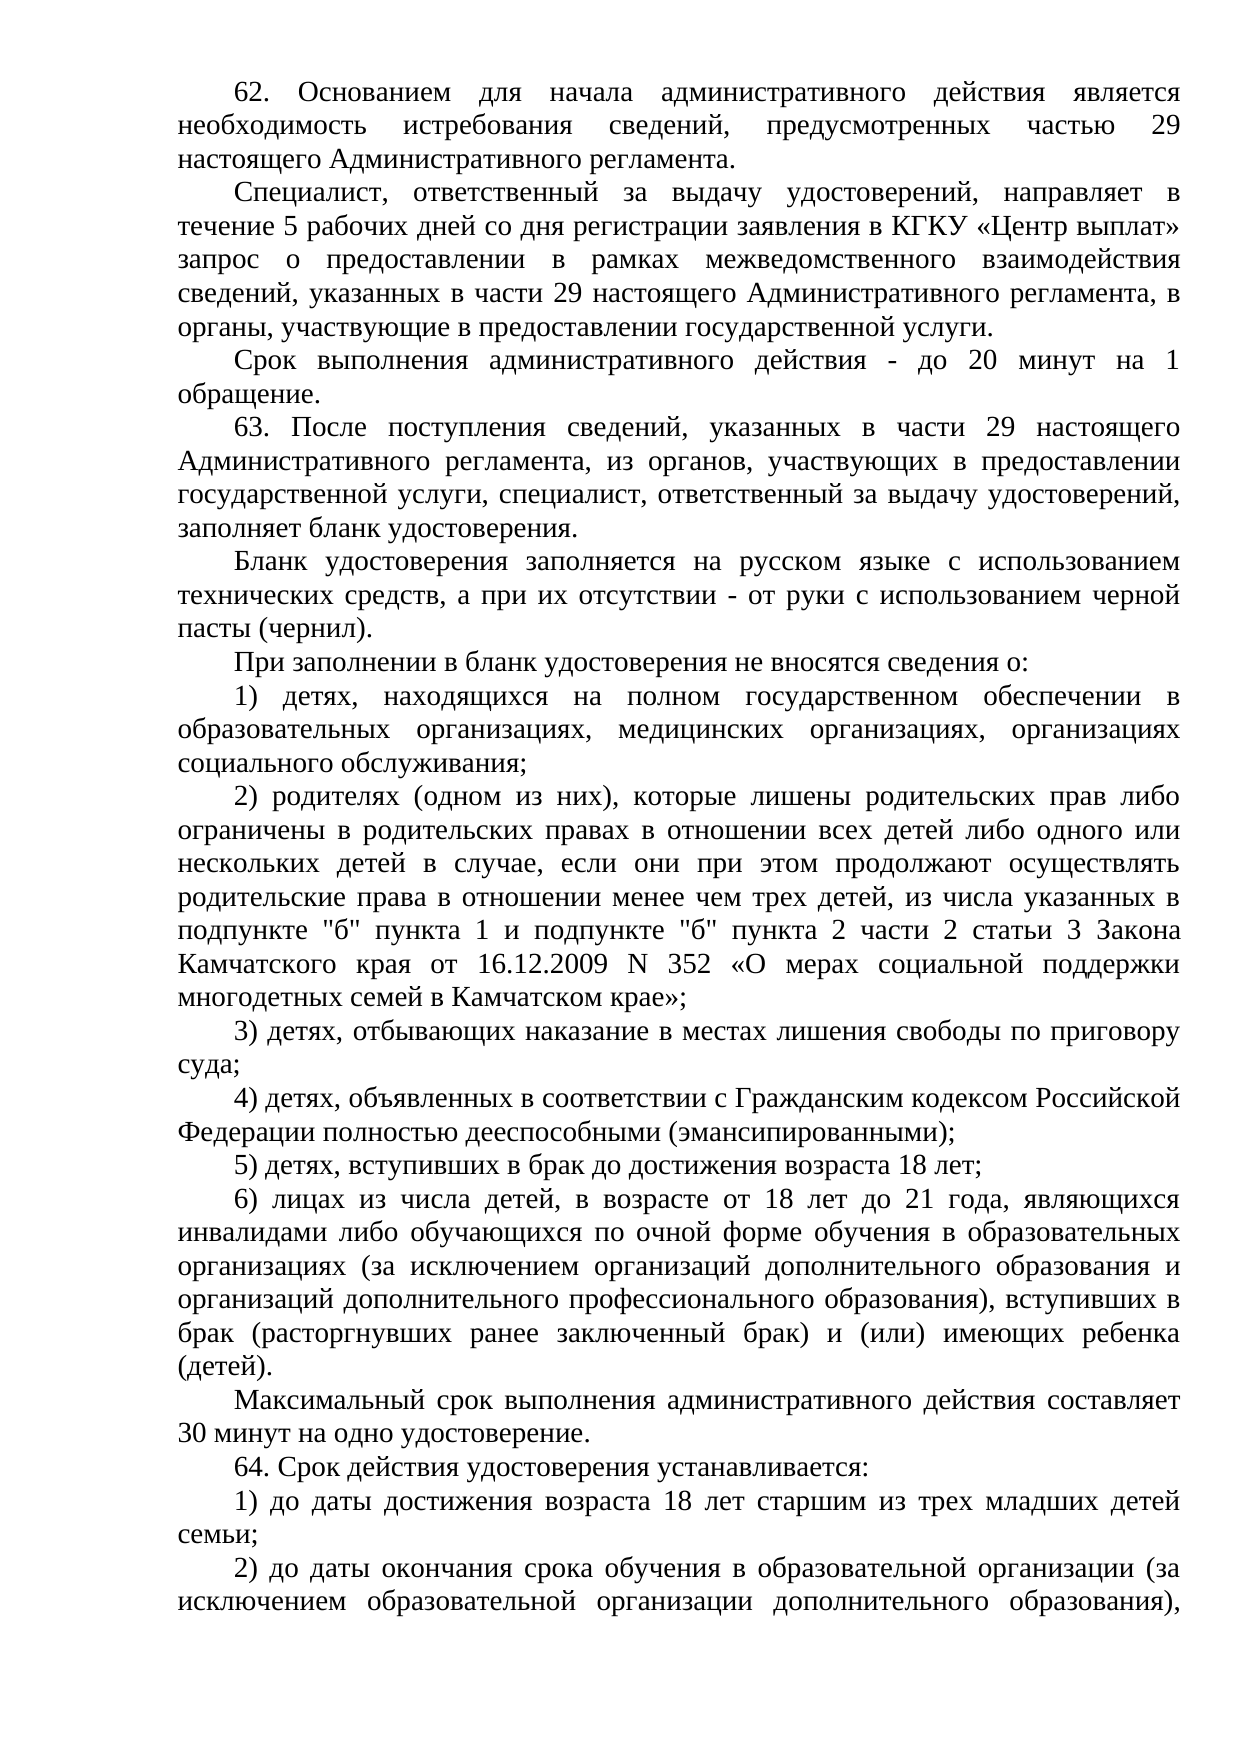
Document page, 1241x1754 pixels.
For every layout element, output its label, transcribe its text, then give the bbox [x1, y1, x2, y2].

text При заполнении в бланк удостоверения не вносятся сведения о: [177, 644, 1181, 678]
text 5) детях, вступивших в брак до достижения возраста 18 лет; [177, 1147, 1181, 1181]
text 3) детях, отбывающих наказание в местах лишения свободы по приговору суда; [177, 1013, 1181, 1080]
text Срок выполнения административного действия - до 20 минут на 1 обращение. [177, 342, 1181, 409]
text 2) родителях (одном из них), которые лишены родительских прав либо ограничены в родительских правах в отношении всех детей либо одного или нескольких детей в случае, если они при этом продолжают осуществлять родительские права в отношении менее чем трех детей, из числа указанных в подпункте "б" пункта 1 и подпункте "б" пункта 2 части 2 статьи 3 Закона Камчатского края от 16.12.2009 N 352 «О мерах социальной поддержки многодетных семей в Камчатском крае»; [177, 778, 1181, 1013]
text Бланк удостоверения заполняется на русском языке с использованием технических средств, а при их отсутствии - от руки с использованием черной пасты (чернил). [177, 543, 1181, 644]
text Специалист, ответственный за выдачу удостоверений, направляет в течение 5 рабочих дней со дня регистрации заявления в КГКУ «Центр выплат» запрос о предоставлении в рамках межведомственного взаимодействия сведений, указанных в части 29 настоящего Административного регламента, в органы, участвующие в предоставлении государственной услуги. [177, 174, 1181, 342]
text 64. Срок действия удостоверения устанавливается: [177, 1449, 1181, 1483]
text 1) детях, находящихся на полном государственном обеспечении в образовательных организациях, медицинских организациях, организациях социального обслуживания; [177, 678, 1181, 778]
text 6) лицах из числа детей, в возрасте от 18 лет до 21 года, являющихся инвалидами либо обучающихся по очной форме обучения в образовательных организациях (за исключением организаций дополнительного образования и организаций дополнительного профессионального образования), вступивших в брак (расторгнувших ранее заключенный брак) и (или) имеющих ребенка (детей). [177, 1181, 1181, 1382]
text 1) до даты достижения возраста 18 лет старшим из трех младших детей семьи; [177, 1483, 1181, 1550]
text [177, 1550, 1181, 1617]
text 63. После поступления сведений, указанных в части 29 настоящего Административного регламента, из органов, участвующих в предоставлении государственной услуги, специалист, ответственный за выдачу удостоверений, заполняет бланк удостоверения. [177, 409, 1181, 543]
text 62. Основанием для начала административного действия является необходимость истребования сведений, предусмотренных частью 29 настоящего Административного регламента. [177, 74, 1181, 174]
text 4) детях, объявленных в соответствии с Гражданским кодексом Российской Федерации полностью дееспособными (эмансипированными); [177, 1080, 1181, 1147]
text Максимальный срок выполнения административного действия составляет 30 минут на одно удостоверение. [177, 1382, 1181, 1449]
